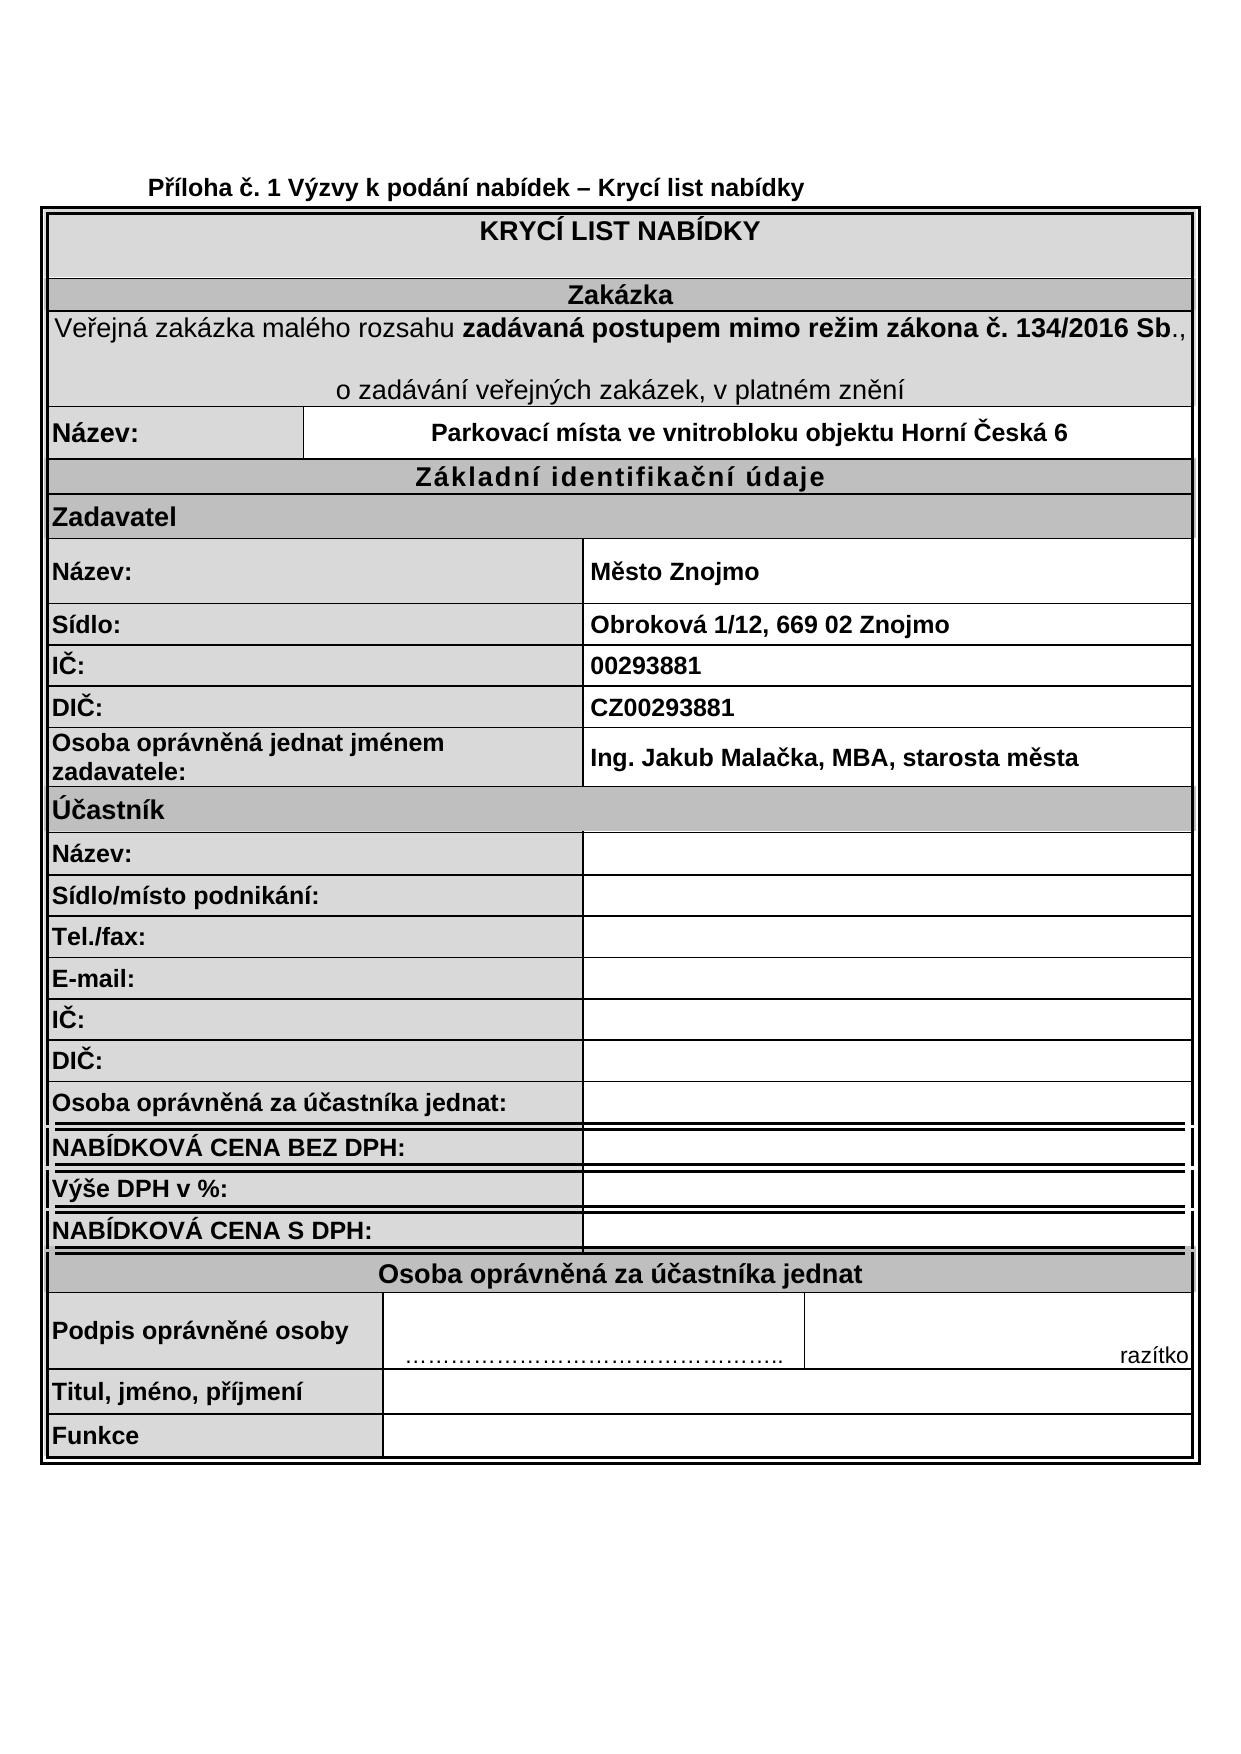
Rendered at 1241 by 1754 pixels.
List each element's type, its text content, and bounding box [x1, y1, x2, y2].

table_cell Základní identifikační údaje [49, 460, 1191, 493]
table_cell Podpis oprávněné osoby [49, 1293, 382, 1368]
table_cell DIČ: [49, 1041, 582, 1081]
table_cell [584, 1163, 1196, 1205]
table_cell Název: [49, 539, 582, 603]
table_cell Titul, jméno, příjmení [49, 1370, 382, 1413]
table_cell CZ00293881 [584, 687, 1191, 727]
table_cell Název: [49, 833, 582, 874]
table_cell [584, 1041, 1191, 1081]
table_cell Osoba oprávněná za účastníka jednat [44, 1246, 1196, 1292]
table_cell Výše DPH v %: [44, 1163, 582, 1205]
table_cell 00293881 [584, 646, 1191, 685]
table_cell Parkovací místa ve vnitrobloku objektu Horní Česká 6 [304, 407, 1191, 458]
table_cell DIČ: [49, 687, 582, 727]
table_cell Město Znojmo [584, 539, 1191, 603]
table_cell Obroková 1/12, 669 02 Znojmo [584, 604, 1191, 644]
table_cell Osoba oprávněná jednat jménem zadavatele: [49, 728, 582, 786]
table_cell IČ: [49, 646, 582, 685]
table_cell E-mail: [49, 958, 582, 998]
table_cell [384, 1370, 1191, 1413]
text Příloha č. 1 Výzvy k podání nabídek – Krycí list nabídky [148, 173, 1093, 201]
table_cell Veřejná zakázka malého rozsahu zadávaná postupem mimo režim zákona č. 134/2016 Sb., o zadávání veřejných zakázek, v platném znění [49, 312, 1191, 406]
table_cell Funkce [49, 1415, 382, 1456]
table_cell [584, 1082, 1191, 1122]
table_cell [584, 1000, 1191, 1039]
table_cell Účastník [49, 787, 1191, 831]
table_cell [584, 917, 1191, 957]
table_cell Ing. Jakub Malačka, MBA, starosta města [584, 728, 1191, 786]
table_cell [384, 1415, 1191, 1456]
table_cell [584, 1205, 1196, 1246]
table_cell IČ: [49, 1000, 582, 1039]
table_cell [584, 833, 1191, 874]
table_cell Osoba oprávněná za účastníka jednat: [49, 1082, 582, 1122]
table_cell Zakázka [49, 279, 1191, 310]
table_header KRYCÍ LIST NABÍDKY [44, 209, 1196, 277]
table_cell NABÍDKOVÁ CENA BEZ DPH: [44, 1122, 582, 1163]
table_cell NABÍDKOVÁ CENA S DPH: [44, 1205, 582, 1246]
table_cell Sídlo/místo podnikání: [49, 876, 582, 915]
table_cell Tel./fax: [49, 917, 582, 957]
table_cell razítko [805, 1293, 1191, 1368]
table_cell Sídlo: [49, 604, 582, 644]
table_cell [584, 958, 1191, 998]
table_cell [584, 1122, 1196, 1163]
table_cell [584, 876, 1191, 915]
table_cell Zadavatel [49, 495, 1191, 538]
table_cell ………………………………………….. [384, 1293, 804, 1368]
table_cell Název: [49, 407, 303, 458]
